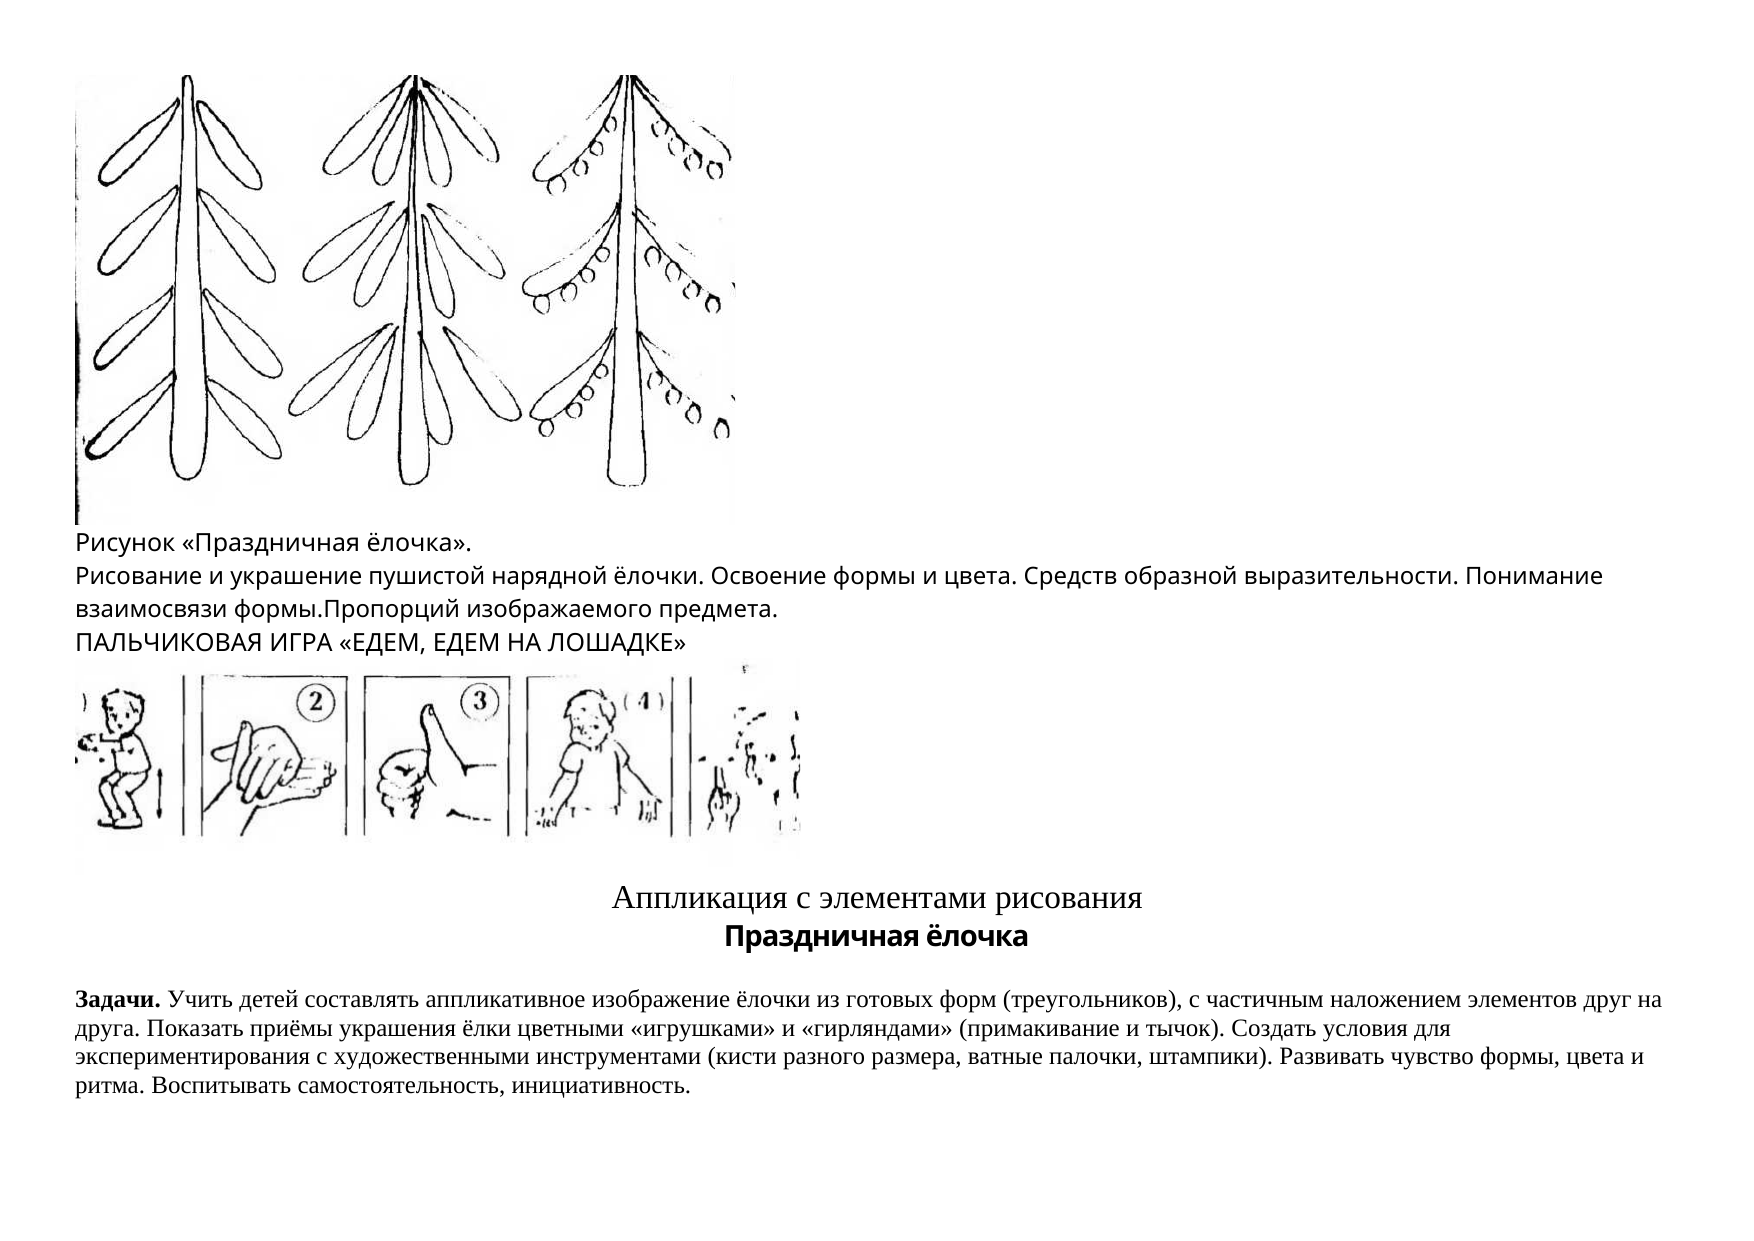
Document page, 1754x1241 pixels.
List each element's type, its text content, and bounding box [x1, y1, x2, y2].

text Рисование и украшение пушистой нарядной ёлочки. Освоение формы и цвета. Средств образной выразительности. Понимание взаимосвязи формы.Пропорций изображаемого предмета. [75, 559, 1679, 624]
text Праздничная ёлочка [75, 915, 1679, 955]
text ПАЛЬЧИКОВАЯ ИГРА «ЕДЕМ, ЕДЕМ НА ЛОШАДКЕ» [75, 624, 1679, 658]
text Рисунок «Праздничная ёлочка». [75, 525, 1679, 559]
picture [75, 658, 800, 877]
text Задачи. Учить детей составлять аппликативное изображение ёлочки из готовых форм (треугольников), с частичным наложением элементов друг на друга. Показать приёмы украшения ёлки цветными «игрушками» и «гирляндами» (примакивание и тычок). Создать условия для экспериментирования с художественными инструментами (кисти разного размера, ватные палочки, штампики). Развивать чувство формы, цвета и ритма. Воспитывать самостоятельность, инициативность. [75, 984, 1679, 1099]
picture [75, 75, 736, 525]
text Аппликация с элементами рисования [75, 877, 1679, 915]
